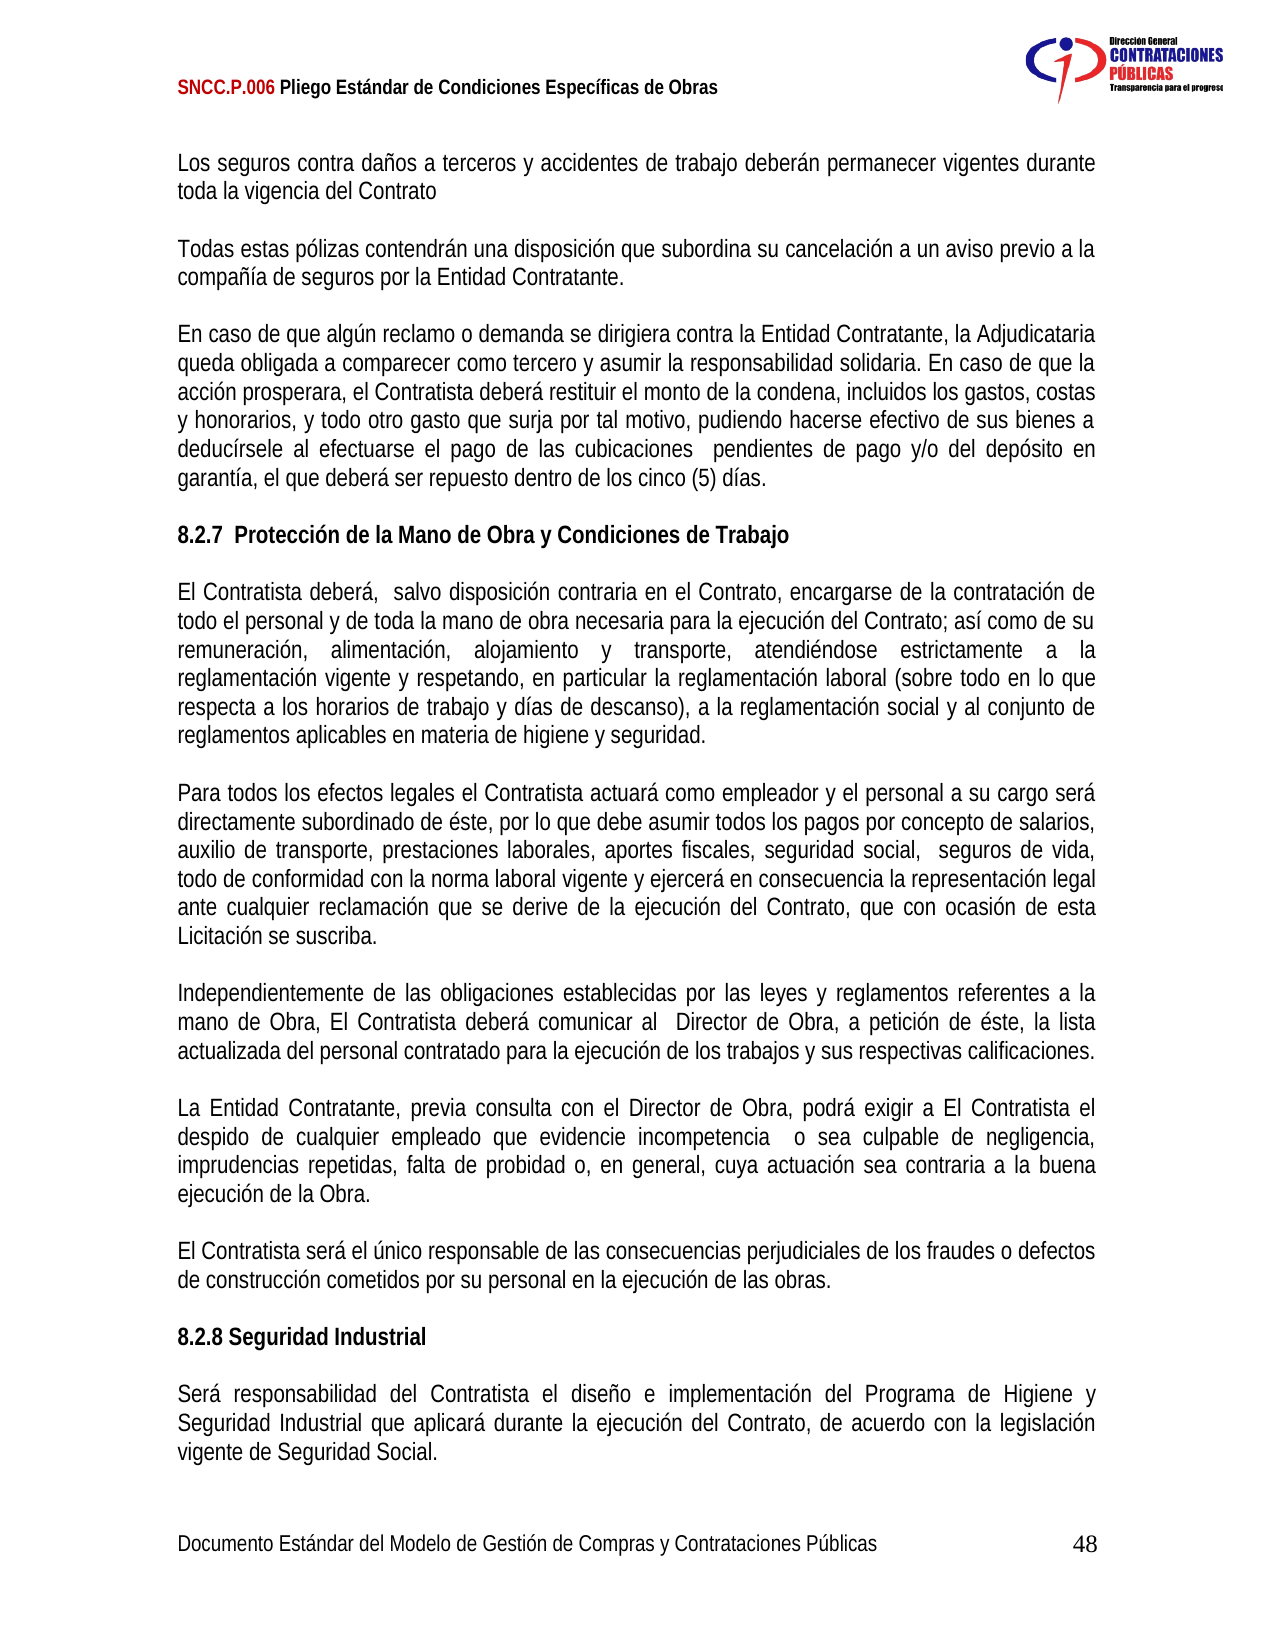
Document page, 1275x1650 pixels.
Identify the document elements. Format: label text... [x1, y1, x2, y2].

picture [1025, 37, 1223, 104]
text En caso de que algún reclamo o demanda se dirigiera contra la Entidad Contratante, la Adjudicataria queda obligada a comparecer como tercero y asumir la responsabilidad solidaria. En caso de que la acción prosperara, el Contratista deberá restituir el monto de la condena, incluidos los gastos, costas y honorarios, y todo otro gasto que surja por tal motivo, pudiendo hacerse efectivo de sus bienes a deducírsele al efectuarse el pago de las cubicaciones pendientes de pago y/o del depósito en garantía, el que deberá ser repuesto dentro de los cinco (5) días. [177, 319, 1098, 491]
subtitle 8.2.7 Protección de la Mano de Obra y Condiciones de Trabajo [177, 520, 1098, 549]
text La Entidad Contratante, previa consulta con el Director de Obra, podrá exigir a El Contratista el despido de cualquier empleado que evidencie incompetencia o sea culpable de negligencia, imprudencias repetidas, falta de probidad o, en general, cuya actuación sea contraria a la buena ejecución de la Obra. [177, 1093, 1098, 1207]
text Todas estas pólizas contendrán una disposición que subordina su cancelación a un aviso previo a la compañía de seguros por la Entidad Contratante. [177, 233, 1098, 291]
text El Contratista deberá, salvo disposición contraria en el Contrato, encargarse de la contratación de todo el personal y de toda la mano de obra necesaria para la ejecución del Contrato; así como de su remuneración, alimentación, alojamiento y transporte, atendiéndose estrictamente a la reglamentación vigente y respetando, en particular la reglamentación laboral (sobre todo en lo que respecta a los horarios de trabajo y días de descanso), a la reglamentación social y al conjunto de reglamentos aplicables en materia de higiene y seguridad. [177, 577, 1098, 749]
text Para todos los efectos legales el Contratista actuará como empleador y el personal a su cargo será directamente subordinado de éste, por lo que debe asumir todos los pagos por concepto de salarios, auxilio de transporte, prestaciones laborales, aportes fiscales, seguridad social, seguros de vida, todo de conformidad con la norma laboral vigente y ejercerá en consecuencia la representación legal ante cualquier reclamación que se derive de la ejecución del Contrato, que con ocasión de esta Licitación se suscriba. [177, 778, 1098, 950]
subtitle 8.2.8 Seguridad Industrial [177, 1322, 1098, 1351]
text El Contratista será el único responsable de las consecuencias perjudiciales de los fraudes o defectos de construcción cometidos por su personal en la ejecución de las obras. [177, 1236, 1098, 1293]
text Independientemente de las obligaciones establecidas por las leyes y reglamentos referentes a la mano de Obra, El Contratista deberá comunicar al Director de Obra, a petición de éste, la lista actualizada del personal contratado para la ejecución de los trabajos y sus respectivas calificaciones. [177, 978, 1098, 1064]
text Será responsabilidad del Contratista el diseño e implementación del Programa de Higiene y Seguridad Industrial que aplicará durante la ejecución del Contrato, de acuerdo con la legislación vigente de Seguridad Social. [177, 1379, 1098, 1465]
text Los seguros contra daños a terceros y accidentes de trabajo deberán permanecer vigentes durante toda la vigencia del Contrato [177, 148, 1098, 205]
